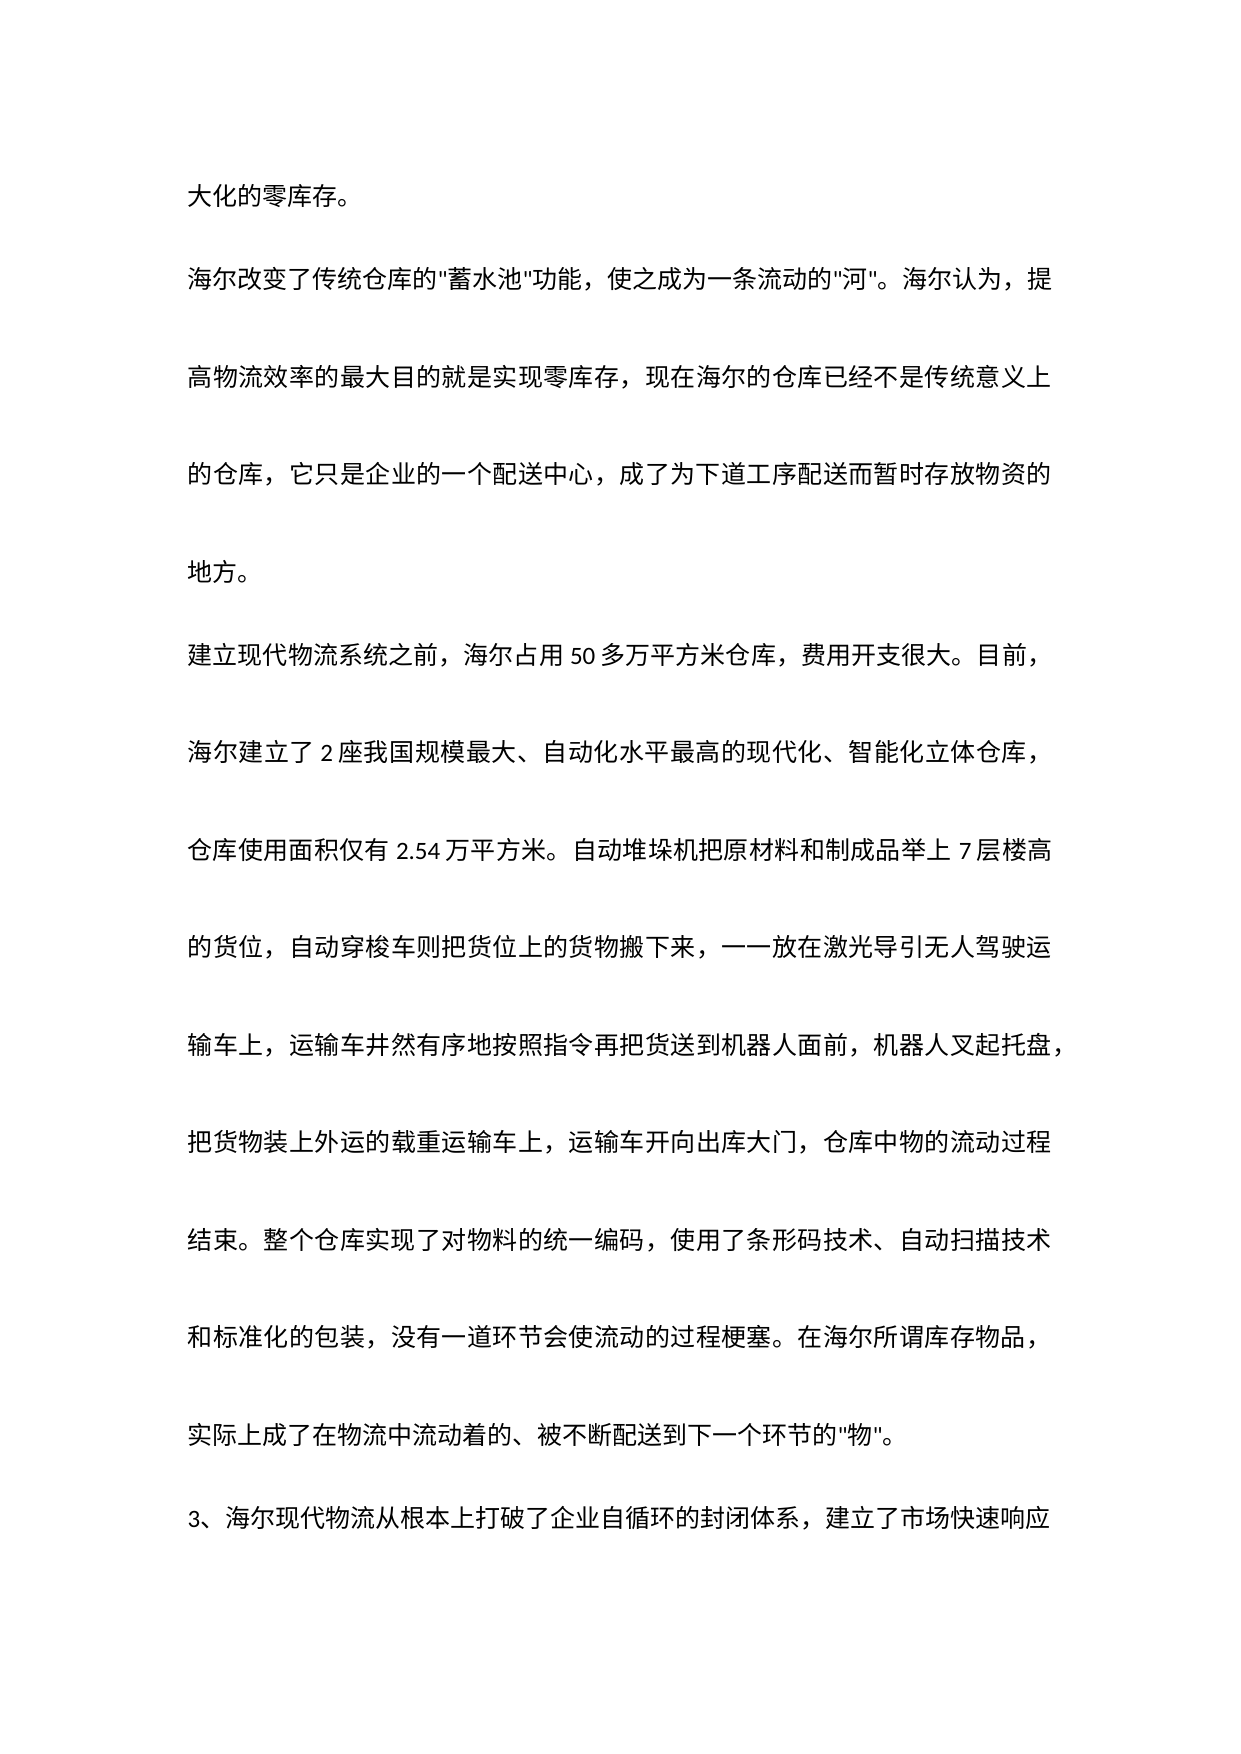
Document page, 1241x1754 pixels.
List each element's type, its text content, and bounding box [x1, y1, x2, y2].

list 海尔改变了传统仓库的"蓄水池"功能，使之成为一条流动的"河"。海尔认为，提高物流效率的最大目的就是实现零库存，现在海尔的仓库已经不是传统意义上的仓库，它只是企业的一个配送中心，成了为下道工序配送而暂时存放物资的地方。 [187, 245, 1053, 603]
list 建立现代物流系统之前，海尔占用50多万平方米仓库，费用开支很大。目前，海尔建立了2座我国规模最大、自动化水平最高的现代化、智能化立体仓库，仓库使用面积仅有2.54万平方米。自动堆垛机把原材料和制成品举上7层楼高的货位，自动穿梭车则把货位上的货物搬下来，一一放在激光导引无人驾驶运输车上，运输车井然有序地按照指令再把货送到机器人面前，机器人叉起托盘，把货物装上外运的载重运输车上，运输车开向出库大门，仓库中物的流动过程结束。整个仓库实现了对物料的统一编码，使用了条形码技术、自动扫描技术和标准化的包装，没有一道环节会使流动的过程梗塞。在海尔所谓库存物品，实际上成了在物流中流动着的、被不断配送到下一个环节的"物"。 [187, 621, 1053, 1466]
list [187, 1484, 1053, 1549]
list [187, 162, 1053, 227]
